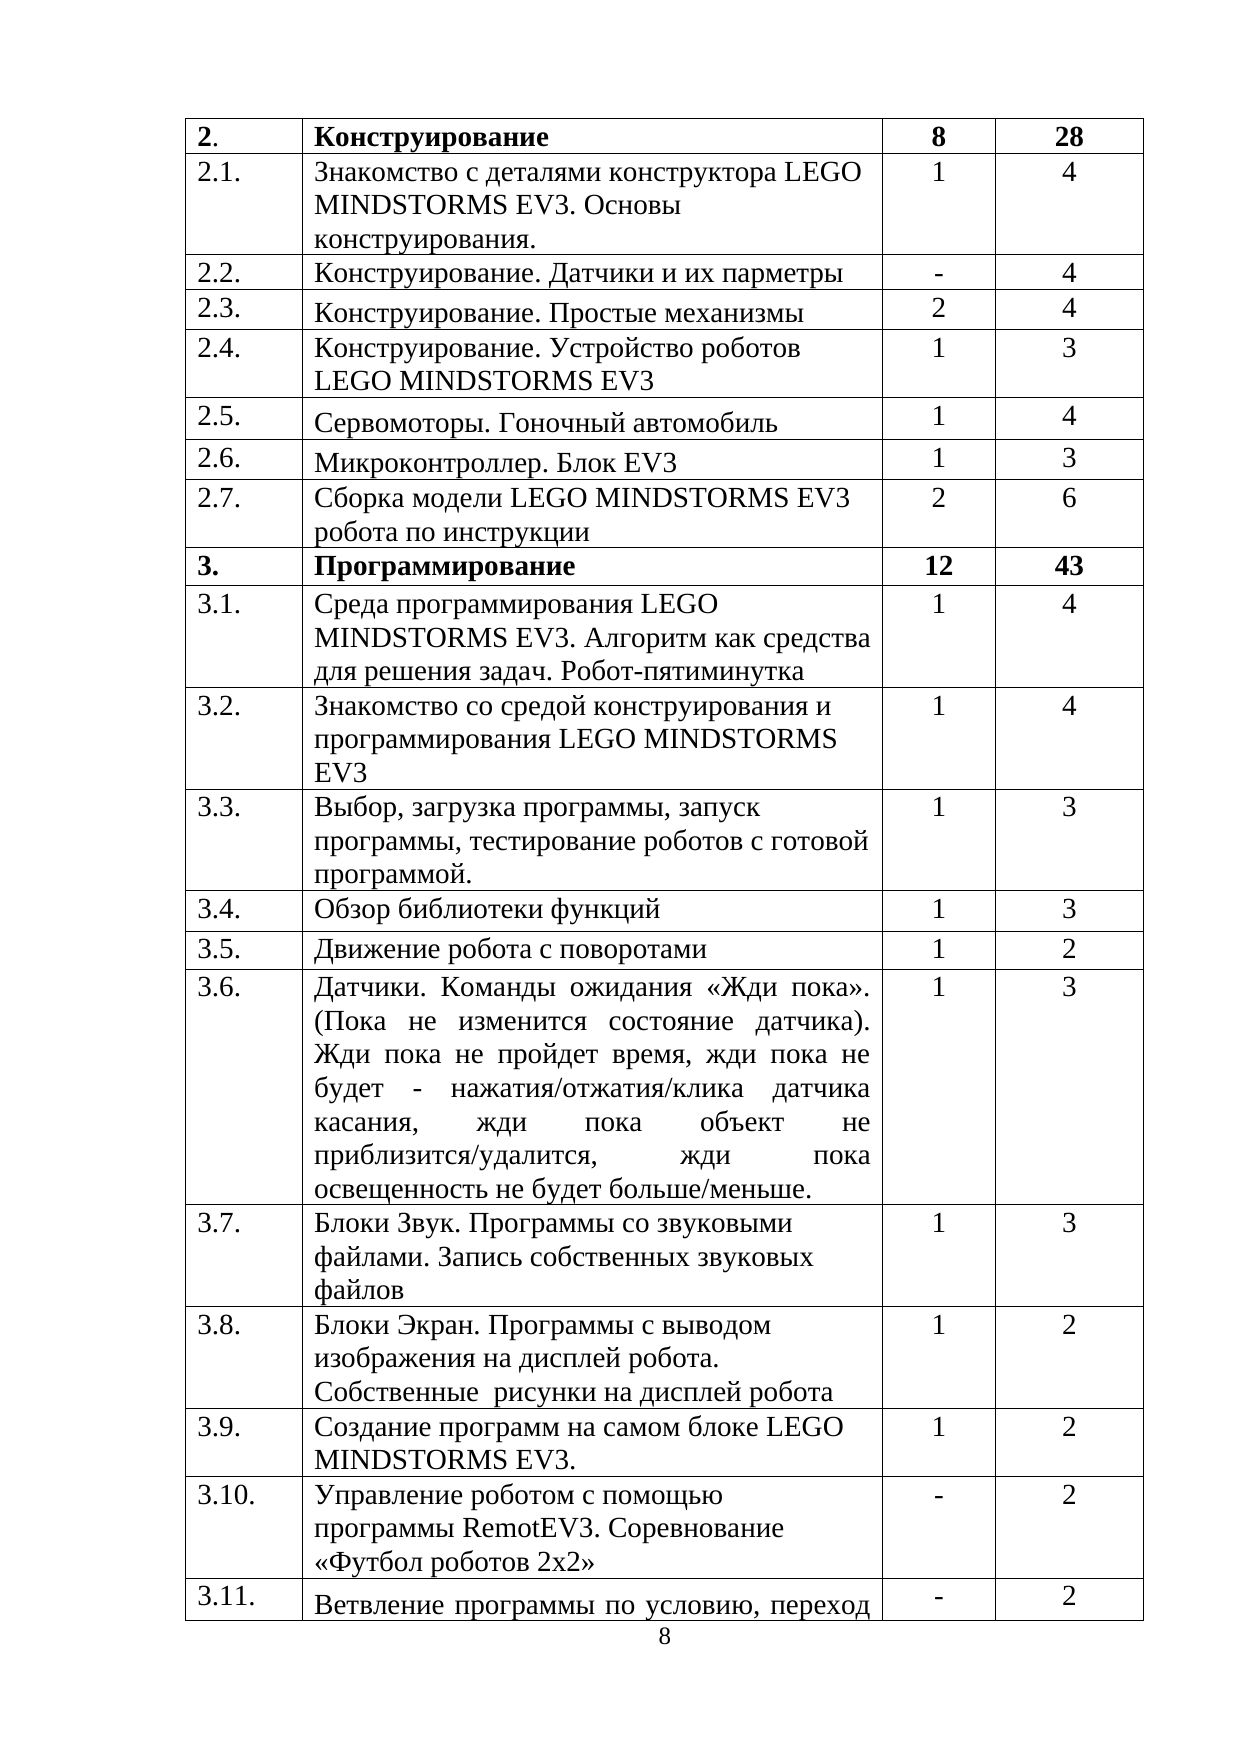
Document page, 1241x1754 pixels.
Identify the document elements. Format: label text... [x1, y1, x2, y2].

table_cell 1 [883, 1205, 995, 1306]
table_cell Обзор библиотеки функций [303, 891, 882, 931]
table_cell - [883, 255, 995, 289]
table_cell 3.7. [186, 1205, 302, 1306]
table_cell 1 [883, 330, 995, 397]
table_cell 1 [883, 1409, 995, 1476]
table_cell 2 [996, 1477, 1143, 1577]
table_cell 3. [186, 548, 302, 585]
table_cell Конструирование. Датчики и их парметры [303, 255, 882, 289]
table_cell 28 [996, 119, 1143, 153]
table_cell 2 [996, 932, 1143, 968]
table_cell 1 [883, 440, 995, 479]
table_cell 2.6. [186, 440, 302, 479]
table_cell 3.8. [186, 1307, 302, 1408]
table_cell 4 [996, 586, 1143, 687]
table_cell 3.3. [186, 790, 302, 890]
table_cell Знакомство со средой конструирования и программирования LEGO MINDSTORMS EV3 [303, 688, 882, 788]
table_cell 1 [883, 154, 995, 254]
table_cell 1 [883, 398, 995, 439]
table_cell 43 [996, 548, 1143, 585]
table_cell Создание программ на самом блоке LEGO MINDSTORMS EV3. [303, 1409, 882, 1476]
table_cell 2 [883, 480, 995, 547]
table_cell 1 [883, 586, 995, 687]
table_cell 2.1. [186, 154, 302, 254]
table_cell 2.3. [186, 290, 302, 329]
table_cell 3 [996, 891, 1143, 931]
table_cell 4 [996, 688, 1143, 788]
table_cell 2.2. [186, 255, 302, 289]
table_cell Блоки Звук. Программы со звуковыми файлами. Запись собственных звуковых файлов [303, 1205, 882, 1306]
table_cell 4 [996, 154, 1143, 254]
table_cell 4 [996, 290, 1143, 329]
table_cell 3.6. [186, 970, 302, 1204]
table_cell 2.7. [186, 480, 302, 547]
table_cell 3 [996, 970, 1143, 1204]
table_cell Конструирование. Простые механизмы [303, 290, 882, 329]
table_cell - [883, 1579, 995, 1620]
table_cell Конструирование. Устройство роботов LEGO MINDSTORMS EV3 [303, 330, 882, 397]
table_cell 3.10. [186, 1477, 302, 1577]
table_cell 3.2. [186, 688, 302, 788]
table_cell 3.1. [186, 586, 302, 687]
table_cell 2 [996, 1307, 1143, 1408]
table_cell Знакомство с деталями конструктора LEGO MINDSTORMS EV3. Основы конструирования. [303, 154, 882, 254]
table_cell Управление роботом с помощью программы RemotEV3. Соревнование «Футбол роботов 2х2» [303, 1477, 882, 1577]
table_cell Блоки Экран. Программы с выводом изображения на дисплей робота. Собственные рисунки на дисплей робота [303, 1307, 882, 1408]
table_cell Среда программирования LEGO MINDSTORMS EV3. Алгоритм как средства для решения задач. Робот-пятиминутка [303, 586, 882, 687]
table_cell 2.5. [186, 398, 302, 439]
table_cell 2 [996, 1409, 1143, 1476]
table_cell 3 [996, 330, 1143, 397]
table_cell Датчики. Команды ожидания «Жди пока». (Пока не изменится состояние датчика). Жди пока не пройдет время, жди пока не будет - нажатия/отжатия/клика датчика касания, жди пока объект не приблизится/удалится, жди пока освещенность не будет больше/меньше. [303, 970, 882, 1204]
table_cell 3 [996, 790, 1143, 890]
table_cell Выбор, загрузка программы, запуск программы, тестирование роботов с готовой программой. [303, 790, 882, 890]
table_cell Движение робота с поворотами [303, 932, 882, 968]
table_cell 1 [883, 970, 995, 1204]
table_cell 1 [883, 932, 995, 968]
table_cell 3 [996, 440, 1143, 479]
table_cell 2 [996, 1579, 1143, 1620]
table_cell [303, 1579, 882, 1620]
table_cell 3.9. [186, 1409, 302, 1476]
table_cell 3.5. [186, 932, 302, 968]
table_cell 1 [883, 790, 995, 890]
table_cell - [883, 1477, 995, 1577]
table_cell 2. [186, 119, 302, 153]
table_cell 2 [883, 290, 995, 329]
table_cell 1 [883, 688, 995, 788]
table_cell 8 [883, 119, 995, 153]
table_cell Программирование [303, 548, 882, 585]
table_cell Сборка модели LEGO MINDSTORMS EV3 робота по инструкции [303, 480, 882, 547]
table_cell 12 [883, 548, 995, 585]
table_cell 3 [996, 1205, 1143, 1306]
table_cell Сервомоторы. Гоночный автомобиль [303, 398, 882, 439]
table_cell Конструирование [303, 119, 882, 153]
table_cell 4 [996, 398, 1143, 439]
table_cell 3.4. [186, 891, 302, 931]
table_cell 3.11. [186, 1579, 302, 1620]
table_cell 6 [996, 480, 1143, 547]
table_cell 1 [883, 891, 995, 931]
table_cell 2.4. [186, 330, 302, 397]
table_cell Микроконтроллер. Блок EV3 [303, 440, 882, 479]
table_cell 1 [883, 1307, 995, 1408]
table_cell 4 [996, 255, 1143, 289]
